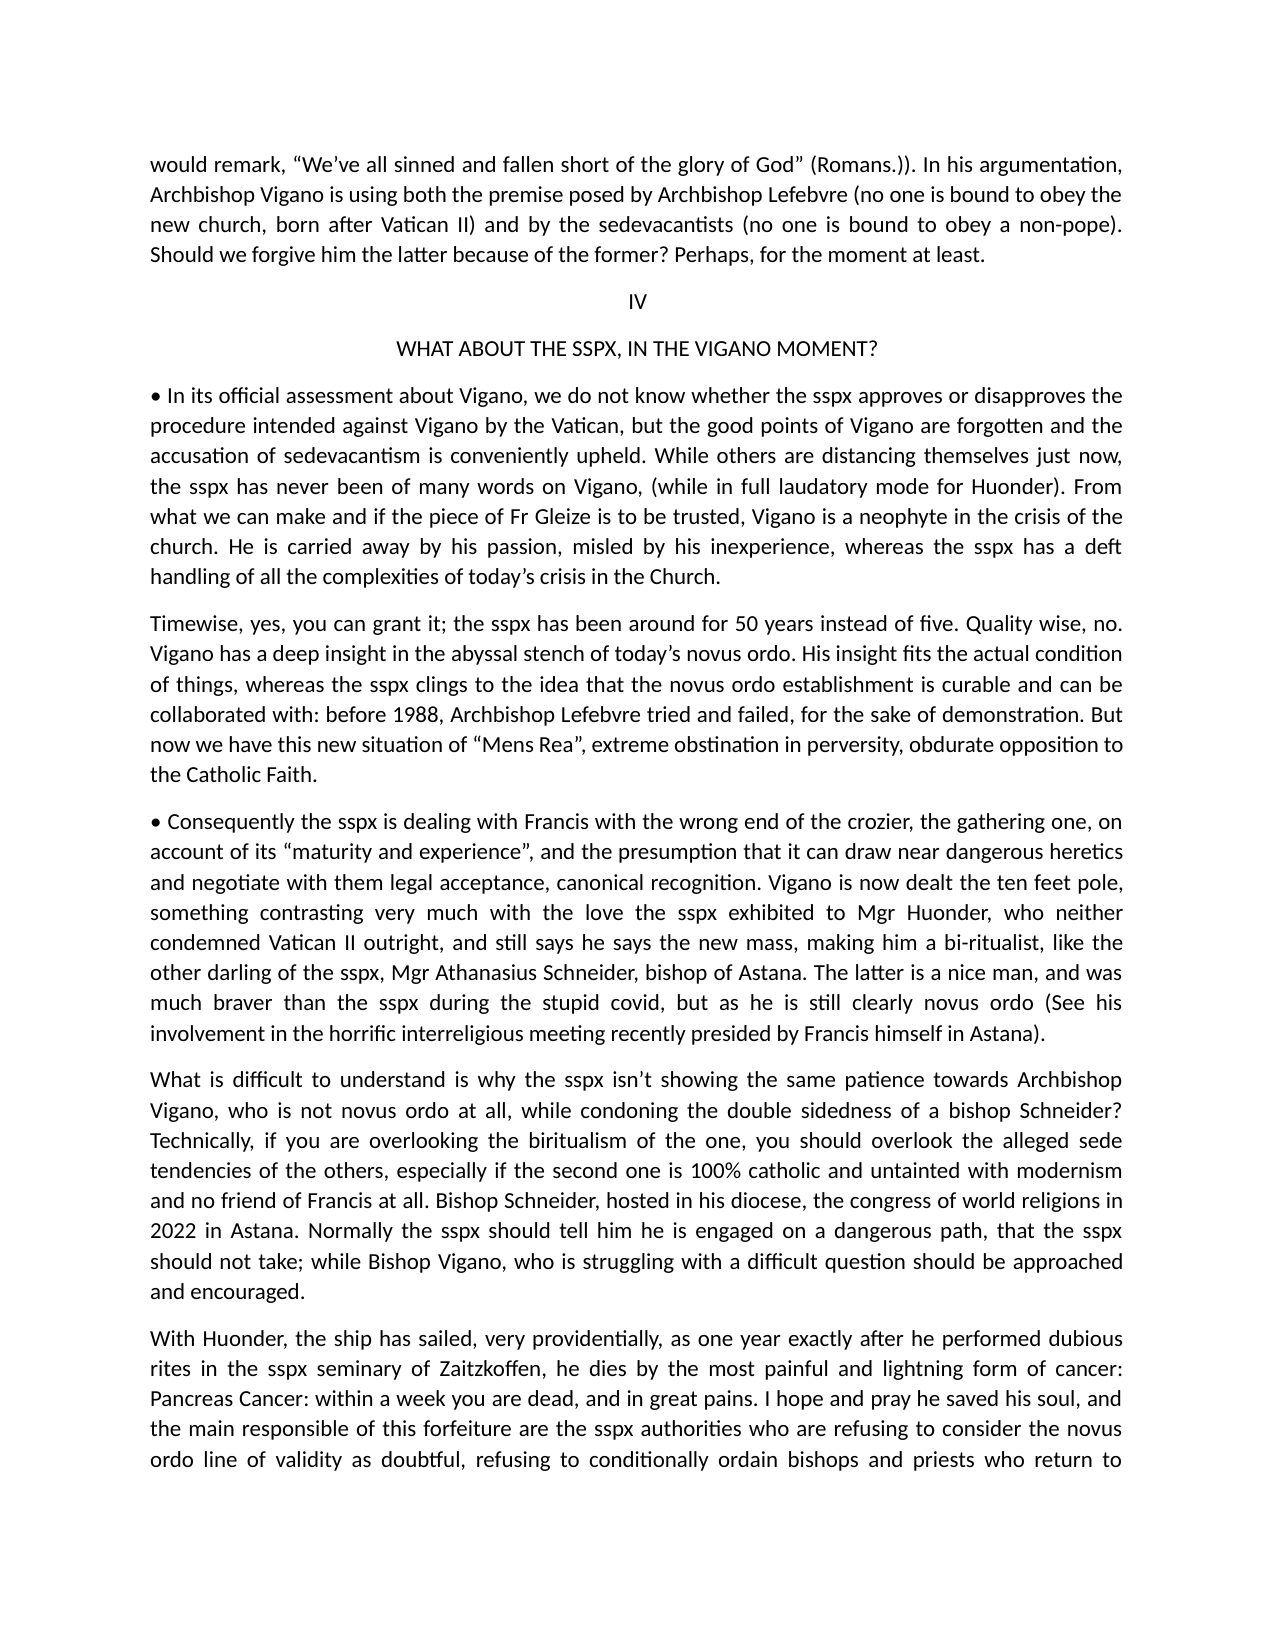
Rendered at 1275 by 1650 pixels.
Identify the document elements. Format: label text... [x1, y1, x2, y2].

text • In its official assessment about Vigano, we do not know whether the sspx approves or disapproves the procedure intended against Vigano by the Vatican, but the good points of Vigano are forgotten and the accusation of sedevacantism is conveniently upheld. While others are distancing themselves just now, the sspx has never been of many words on Vigano, (while in full laudatory mode for Huonder). From what we can make and if the piece of Fr Gleize is to be trusted, Vigano is a neophyte in the crisis of the church. He is carried away by his passion, misled by his inexperience, whereas the sspx has a deft handling of all the complexities of today’s crisis in the Church. [150, 381, 1125, 591]
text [150, 1324, 1125, 1473]
text • Consequently the sspx is dealing with Francis with the wrong end of the crozier, the gathering one, on account of its “maturity and experience”, and the presumption that it can draw near dangerous heretics and negotiate with them legal acceptance, canonical recognition. Vigano is now dealt the ten feet pole, something contrasting very much with the love the sspx exhibited to Mgr Huonder, who neither condemned Vatican II outright, and still says he says the new mass, making him a bi-ritualist, like the other darling of the sspx, Mgr Athanasius Schneider, bishop of Astana. The latter is a nice man, and was much braver than the sspx during the stupid covid, but as he is still clearly novus ordo (See his involvement in the horrific interreligious meeting recently presided by Francis himself in Astana). [150, 807, 1125, 1047]
text WHAT ABOUT THE SSPX, IN THE VIGANO MOMENT? [150, 334, 1125, 362]
text IV [150, 287, 1125, 316]
text What is difficult to understand is why the sspx isn’t showing the same patience towards Archbishop Vigano, who is not novus ordo at all, while condoning the double sidedness of a bishop Schneider? Technically, if you are overlooking the biritualism of the one, you should overlook the alleged sede tendencies of the others, especially if the second one is 100% catholic and untainted with modernism and no friend of Francis at all. Bishop Schneider, hosted in his diocese, the congress of world religions in 2022 in Astana. Normally the sspx should tell him he is engaged on a dangerous path, that the sspx should not take; while Bishop Vigano, who is struggling with a difficult question should be approached and encouraged. [150, 1066, 1125, 1305]
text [150, 150, 1125, 269]
text Timewise, yes, you can grant it; the sspx has been around for 50 years instead of five. Quality wise, no. Vigano has a deep insight in the abyssal stench of today’s novus ordo. His insight fits the actual condition of things, whereas the sspx clings to the idea that the novus ordo establishment is curable and can be collaborated with: before 1988, Archbishop Lefebvre tried and failed, for the sake of demonstration. But now we have this new situation of “Mens Rea”, extreme obstination in perversity, obdurate opposition to the Catholic Faith. [150, 609, 1125, 788]
